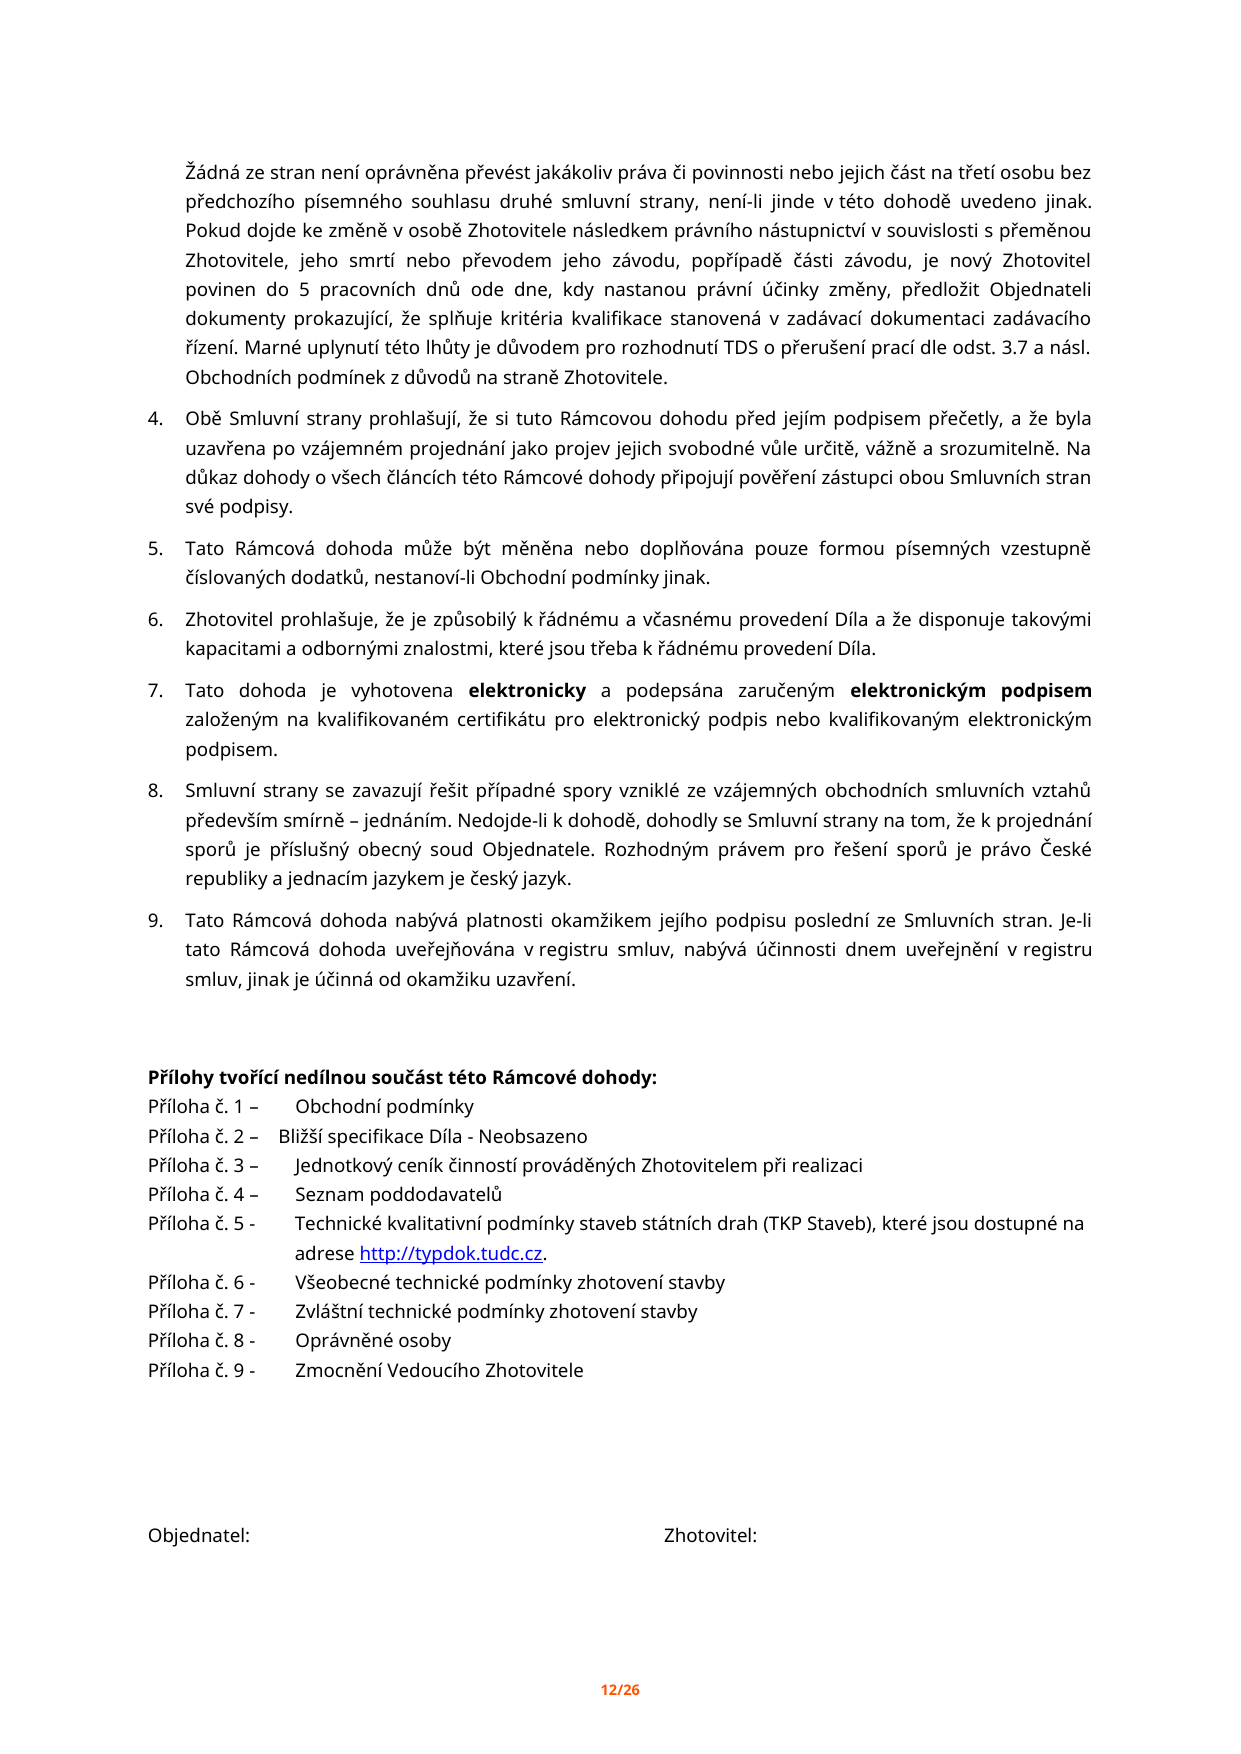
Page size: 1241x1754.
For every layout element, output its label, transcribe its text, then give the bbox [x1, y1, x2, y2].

text Příloha č. 7 - Zvláštní technické podmínky zhotovení stavby [148, 1298, 1095, 1324]
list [148, 159, 1093, 389]
text Přílohy tvořící nedílnou součást této Rámcové dohody: [148, 1064, 1095, 1090]
text Příloha č. 4 – Seznam poddodavatelů [148, 1181, 1095, 1207]
list Zhotovitel prohlašuje, že je způsobilý k řádnému a včasnému provedení Díla a že disponuje takovými kapacitami a odbornými znalostmi, které jsou třeba k řádnému provedení Díla. [148, 606, 1093, 661]
list Obě Smluvní strany prohlašují, že si tuto Rámcovou dohodu před jejím podpisem přečetly, a že byla uzavřena po vzájemném projednání jako projev jejich svobodné vůle určitě, vážně a srozumitelně. Na důkaz dohody o všech článcích této Rámcové dohody připojují pověření zástupci obou Smluvních stran své podpisy. [148, 406, 1093, 519]
list Smluvní strany se zavazují řešit případné spory vzniklé ze vzájemných obchodních smluvních vztahů především smírně – jednáním. Nedojde-li k dohodě, dohodly se Smluvní strany na tom, že k projednání sporů je příslušný obecný soud Objednatele. Rozhodným právem pro řešení sporů je právo České republiky a jednacím jazykem je český jazyk. [148, 778, 1093, 891]
text Příloha č. 8 - Oprávněné osoby [148, 1328, 1095, 1353]
text Příloha č. 5 - Technické kvalitativní podmínky staveb státních drah (TKP Staveb), které jsou dostupné na adrese http://typdok.tudc.cz. [148, 1211, 1095, 1266]
list Tato dohoda je vyhotovena elektronicky a podepsána zaručeným elektronickým podpisem založeným na kvalifikovaném certifikátu pro elektronický podpis nebo kvalifikovaným elektronickým podpisem. [148, 677, 1093, 761]
text Příloha č. 3 – Jednotkový ceník činností prováděných Zhotovitelem při realizaci [148, 1152, 1095, 1178]
list Tato Rámcová dohoda nabývá platnosti okamžikem jejího podpisu poslední ze Smluvních stran. Je-li tato Rámcová dohoda uveřejňována v registru smluv, nabývá účinnosti dnem uveřejnění v registru smluv, jinak je účinná od okamžiku uzavření. [148, 907, 1093, 991]
text Příloha č. 9 - Zmocnění Vedoucího Zhotovitele [148, 1357, 1095, 1383]
text Příloha č. 2 – Bližší specifikace Díla - Neobsazeno [148, 1123, 1095, 1148]
text Příloha č. 6 - Všeobecné technické podmínky zhotovení stavby [148, 1269, 1095, 1295]
list Tato Rámcová dohoda může být měněna nebo doplňována pouze formou písemných vzestupně číslovaných dodatků, nestanoví-li Obchodní podmínky jinak. [148, 535, 1093, 590]
text Příloha č. 1 – Obchodní podmínky [148, 1094, 1095, 1119]
text Objednatel: Zhotovitel: [148, 1522, 1093, 1548]
